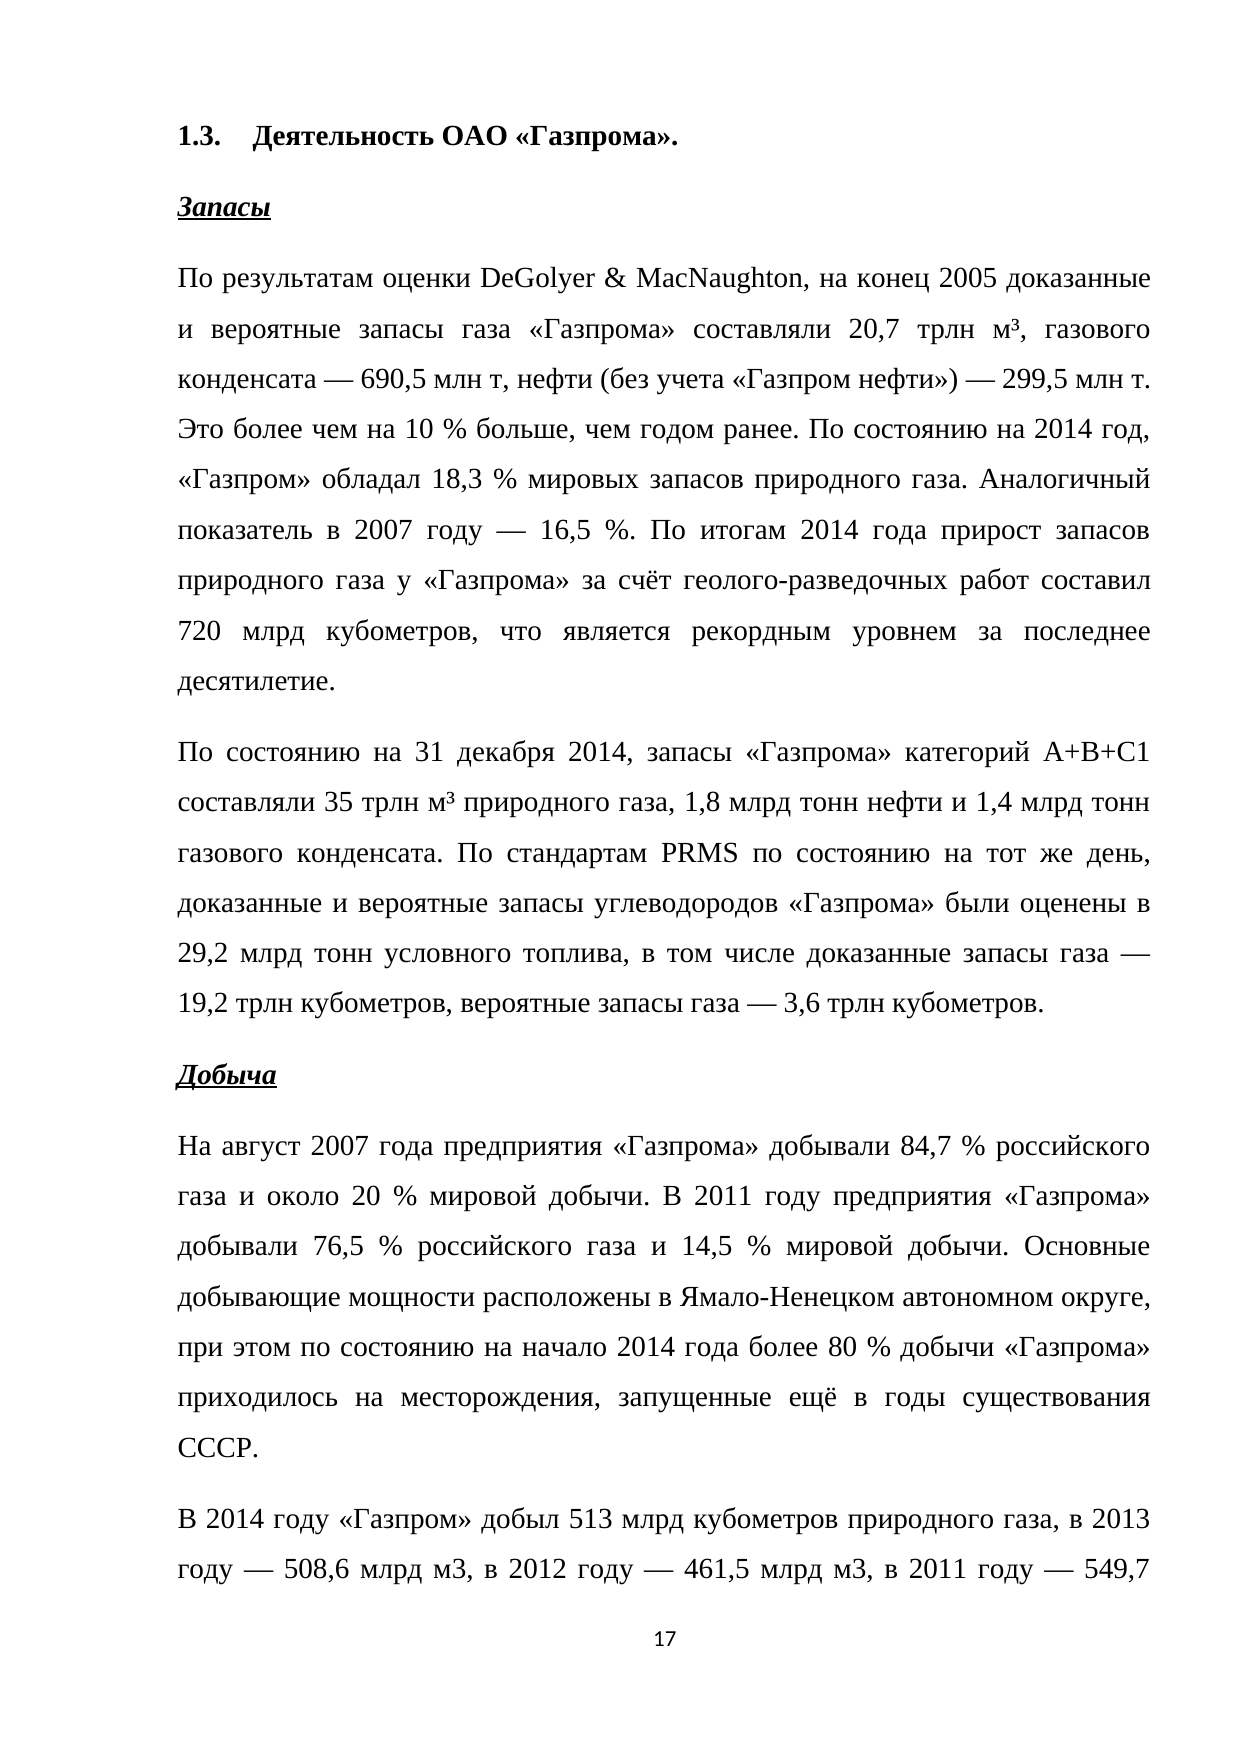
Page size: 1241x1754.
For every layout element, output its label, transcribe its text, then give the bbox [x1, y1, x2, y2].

text По состоянию на 31 декабря 2014, запасы «Газпрома» категорий А+В+С1 составляли 35 трлн м³ природного газа, 1,8 млрд тонн нефти и 1,4 млрд тонн газового конденсата. По стандартам PRMS по состоянию на тот же день, доказанные и вероятные запасы углеводородов «Газпрома» были оценены в 29,2 млрд тонн условного топлива, в том числе доказанные запасы газа — 19,2 трлн кубометров, вероятные запасы газа — 3,6 трлн кубометров. [177, 734, 1152, 1019]
text На август 2007 года предприятия «Газпрома» добывали 84,7 % российского газа и около 20 % мировой добычи. В 2011 году предприятия «Газпрома» добывали 76,5 % российского газа и 14,5 % мировой добычи. Основные добывающие мощности расположены в Ямало-Ненецком автономном округе, при этом по состоянию на начало 2014 года более 80 % добычи «Газпрома» приходилось на месторождения, запущенные ещё в годы существования СССР. [177, 1128, 1152, 1463]
text Запасы [177, 189, 1152, 223]
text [177, 1501, 1152, 1585]
list Деятельность ОАО «Газпрома». [177, 118, 1152, 152]
text По результатам оценки DeGolyer & MacNaughton, на конец 2005 доказанные и вероятные запасы газа «Газпрома» составляли 20,7 трлн м³, газового конденсата — 690,5 млн т, нефти (без учета «Газпром нефти») — 299,5 млн т. Это более чем на 10 % больше, чем годом ранее. По состоянию на 2014 год, «Газпром» обладал 18,3 % мировых запасов природного газа. Аналогичный показатель в 2007 году — 16,5 %. По итогам 2014 года прирост запасов природного газа у «Газпрома» за счёт геолого-разведочных работ составил 720 млрд кубометров, что является рекордным уровнем за последнее десятилетие. [177, 260, 1152, 696]
text Добыча [177, 1057, 1152, 1090]
